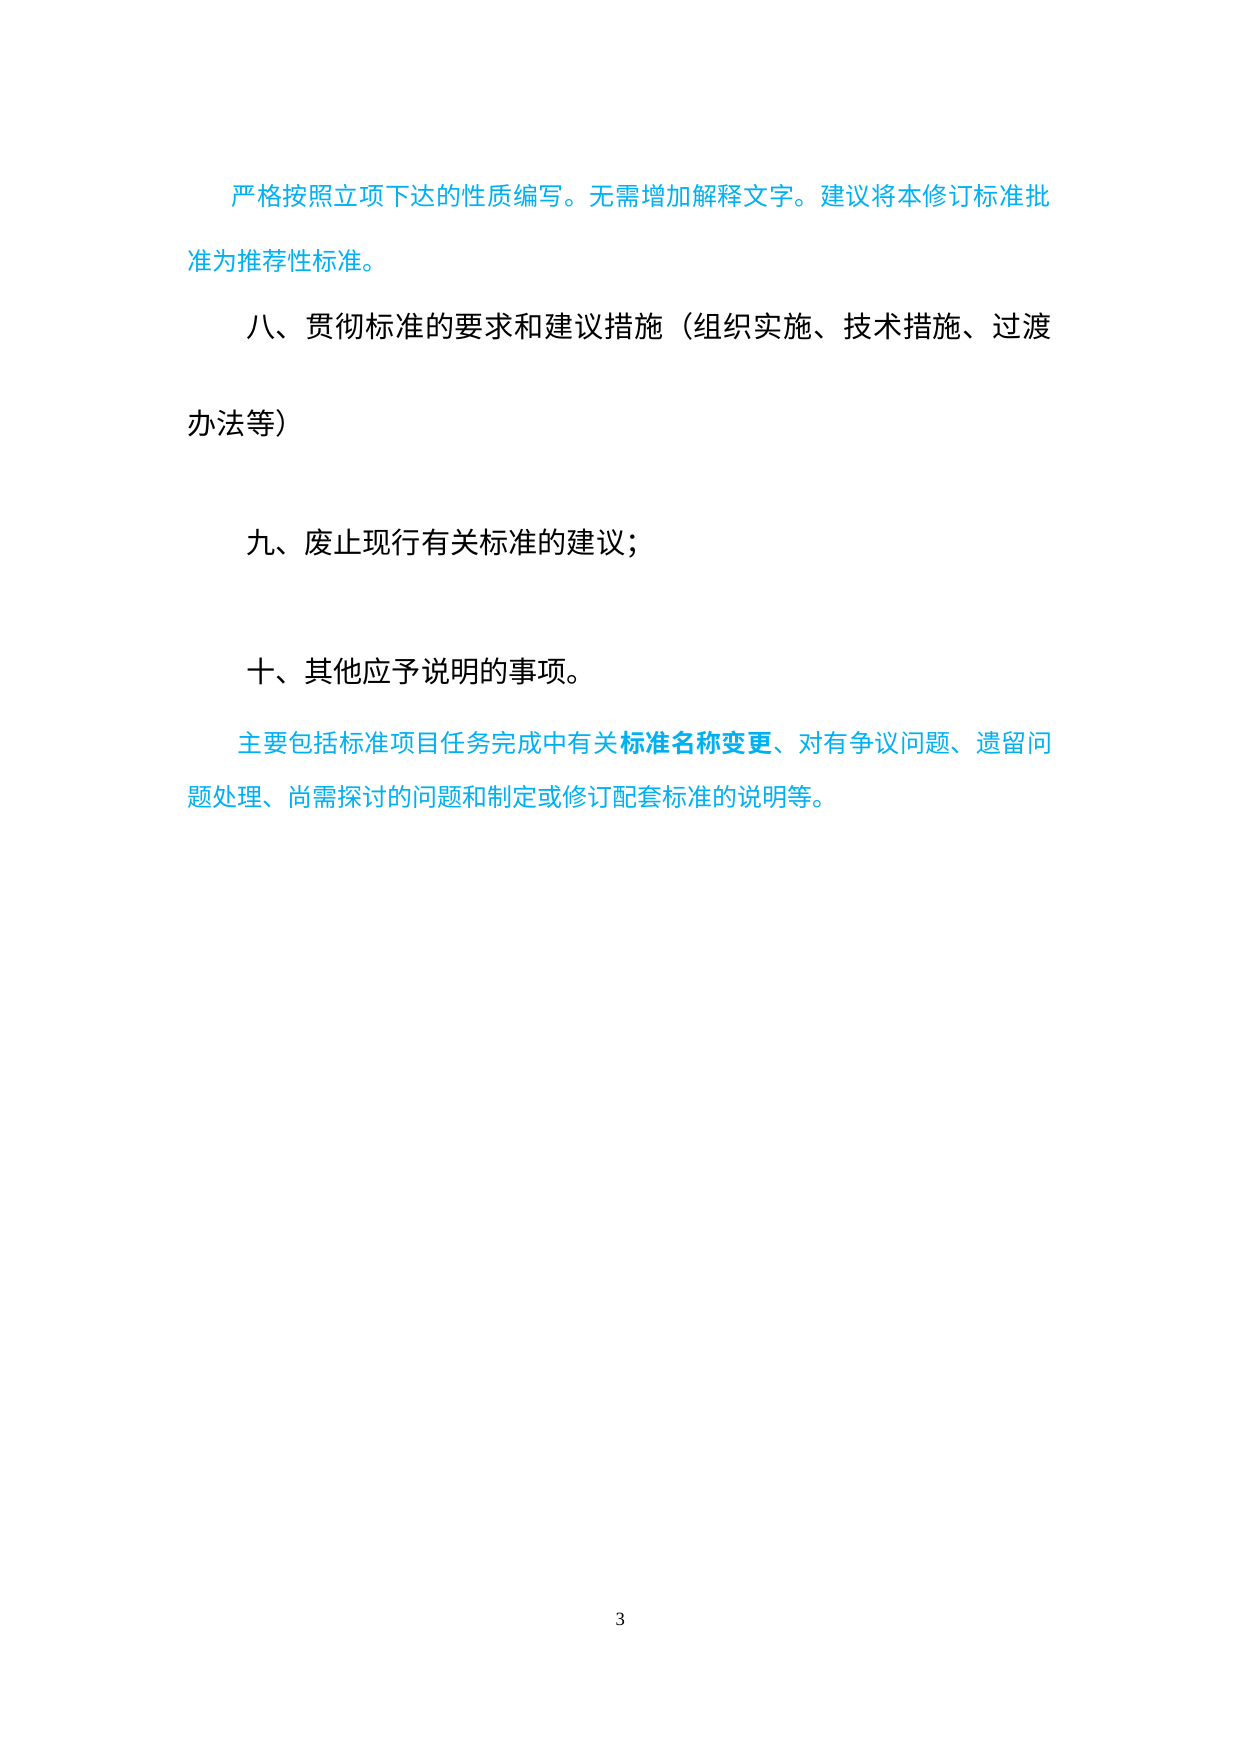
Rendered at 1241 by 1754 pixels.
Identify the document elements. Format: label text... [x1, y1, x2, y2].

subtitle 八、贯彻标准的要求和建议措施（组织实施、技术措施、过渡办法等） [187, 292, 1053, 454]
text 主要包括标准项目任务完成中有关标准名称变更、对有争议问题、遗留问题处理、尚需探讨的问题和制定或修订配套标准的说明等。 [187, 723, 1053, 814]
subtitle 十、其他应予说明的事项。 [187, 637, 1053, 702]
subtitle 九、废止现行有关标准的建议； [187, 508, 1053, 573]
text 严格按照立项下达的性质编写。无需增加解释文字。建议将本修订标准批准为推荐性标准。 [187, 162, 1053, 292]
